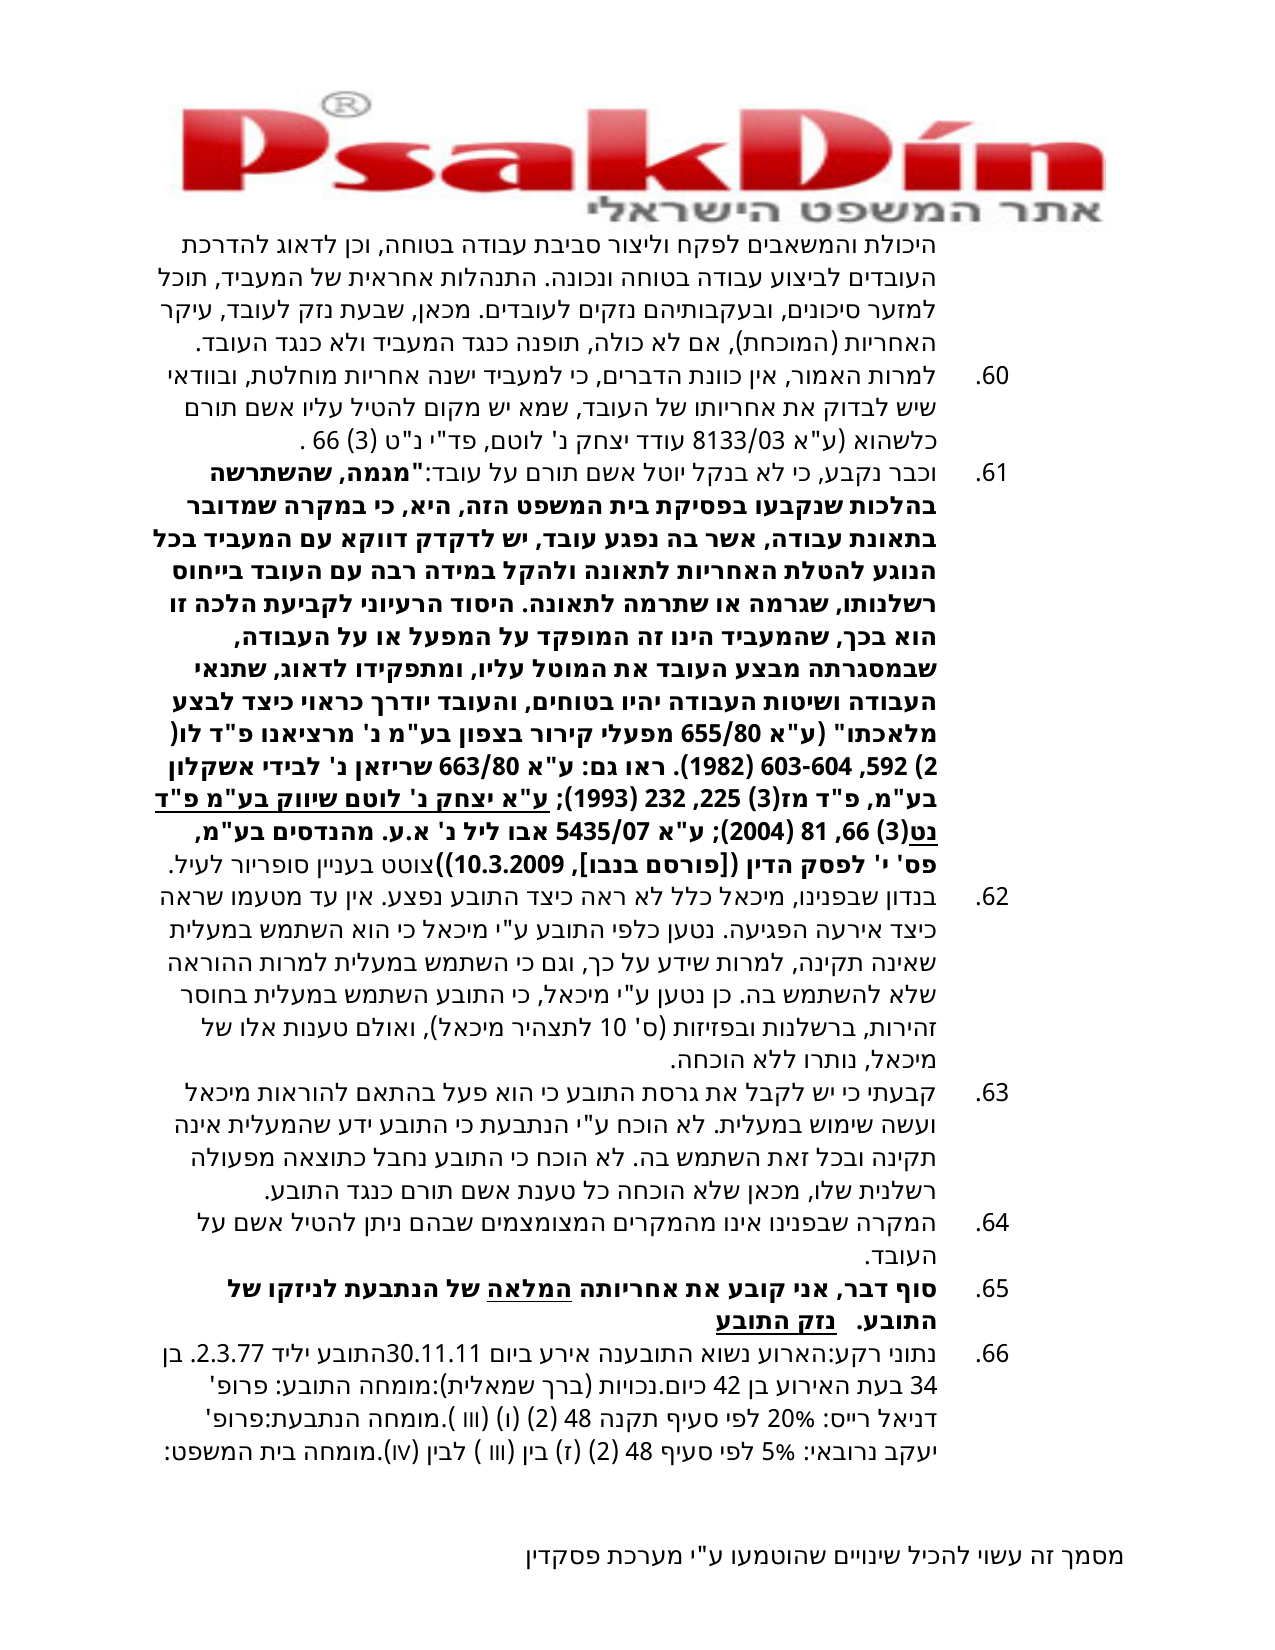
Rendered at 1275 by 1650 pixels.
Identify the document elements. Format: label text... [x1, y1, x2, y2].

list סוף דבר, אני קובע את אחריותה המלאה של הנתבעת לניזקו של התובע. נזק התובע [150, 1274, 975, 1340]
list קבעתי כי יש לקבל את גרסת התובע כי הוא פעל בהתאם להוראות מיכאל ועשה שימוש במעלית. לא הוכח ע"י הנתבעת כי התובע ידע שהמעלית אינה תקינה ובכל זאת השתמש בה. לא הוכח כי התובע נחבל כתוצאה מפעולה רשלנית שלו, מכאן שלא הוכחה כל טענת אשם תורם כנגד התובע. [150, 1079, 975, 1209]
list למרות האמור, אין כוונת הדברים, כי למעביד ישנה אחריות מוחלטת, ובוודאי שיש לבדוק את אחריותו של העובד, שמא יש מקום להטיל עליו אשם תורם כלשהוא (ע"א 8133/03 עודד יצחק נ' לוטם, פד"י נ"ט (3) 66 . [150, 362, 975, 459]
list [150, 231, 975, 362]
list המקרה שבפנינו אינו מהמקרים המצומצמים שבהם ניתן להטיל אשם על העובד. [150, 1209, 975, 1274]
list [150, 1340, 975, 1470]
list בנדון שבפנינו, מיכאל כלל לא ראה כיצד התובע נפצע. אין עד מטעמו שראה כיצד אירעה הפגיעה. נטען כלפי התובע ע"י מיכאל כי הוא השתמש במעלית שאינה תקינה, למרות שידע על כך, וגם כי השתמש במעלית למרות ההוראה שלא להשתמש בה. כן נטען ע"י מיכאל, כי התובע השתמש במעלית בחוסר זהירות, ברשלנות ובפזיזות (ס' 10 לתצהיר מיכאל), ואולם טענות אלו של מיכאל, נותרו ללא הוכחה. [150, 883, 975, 1079]
list וכבר נקבע, כי לא בנקל יוטל אשם תורם על עובד:"מגמה, שהשתרשה בהלכות שנקבעו בפסיקת בית המשפט הזה, היא, כי במקרה שמדובר בתאונת עבודה, אשר בה נפגע עובד, יש לדקדק דווקא עם המעביד בכל הנוגע להטלת האחריות לתאונה ולהקל במידה רבה עם העובד בייחוס רשלנותו, שגרמה או שתרמה לתאונה. היסוד הרעיוני לקביעת הלכה זו הוא בכך, שהמעביד הינו זה המופקד על המפעל או על העבודה, שבמסגרתה מבצע העובד את המוטל עליו, ומתפקידו לדאוג, שתנאי העבודה ושיטות העבודה יהיו בטוחים, והעובד יודרך כראוי כיצד לבצע מלאכתו" (ע"א 655/80 מפעלי קירור בצפון בע"מ נ' מרציאנו פ"ד לו(2) 592, 603-604 (1982). ראו גם: ע"א 663/80 שריזאן נ' לבידי אשקלון בע"מ, פ"ד מז(3) 225, 232 (1993); ע"א יצחק נ' לוטם שיווק בע"מ פ"ד נט(3) 66, 81 (2004); ע"א 5435/07 אבו ליל נ' א.ע. מהנדסים בע"מ, פס' י' לפסק הדין ([פורסם בנבו], 10.3.2009))צוטט בעניין סופריור לעיל. [150, 459, 975, 883]
